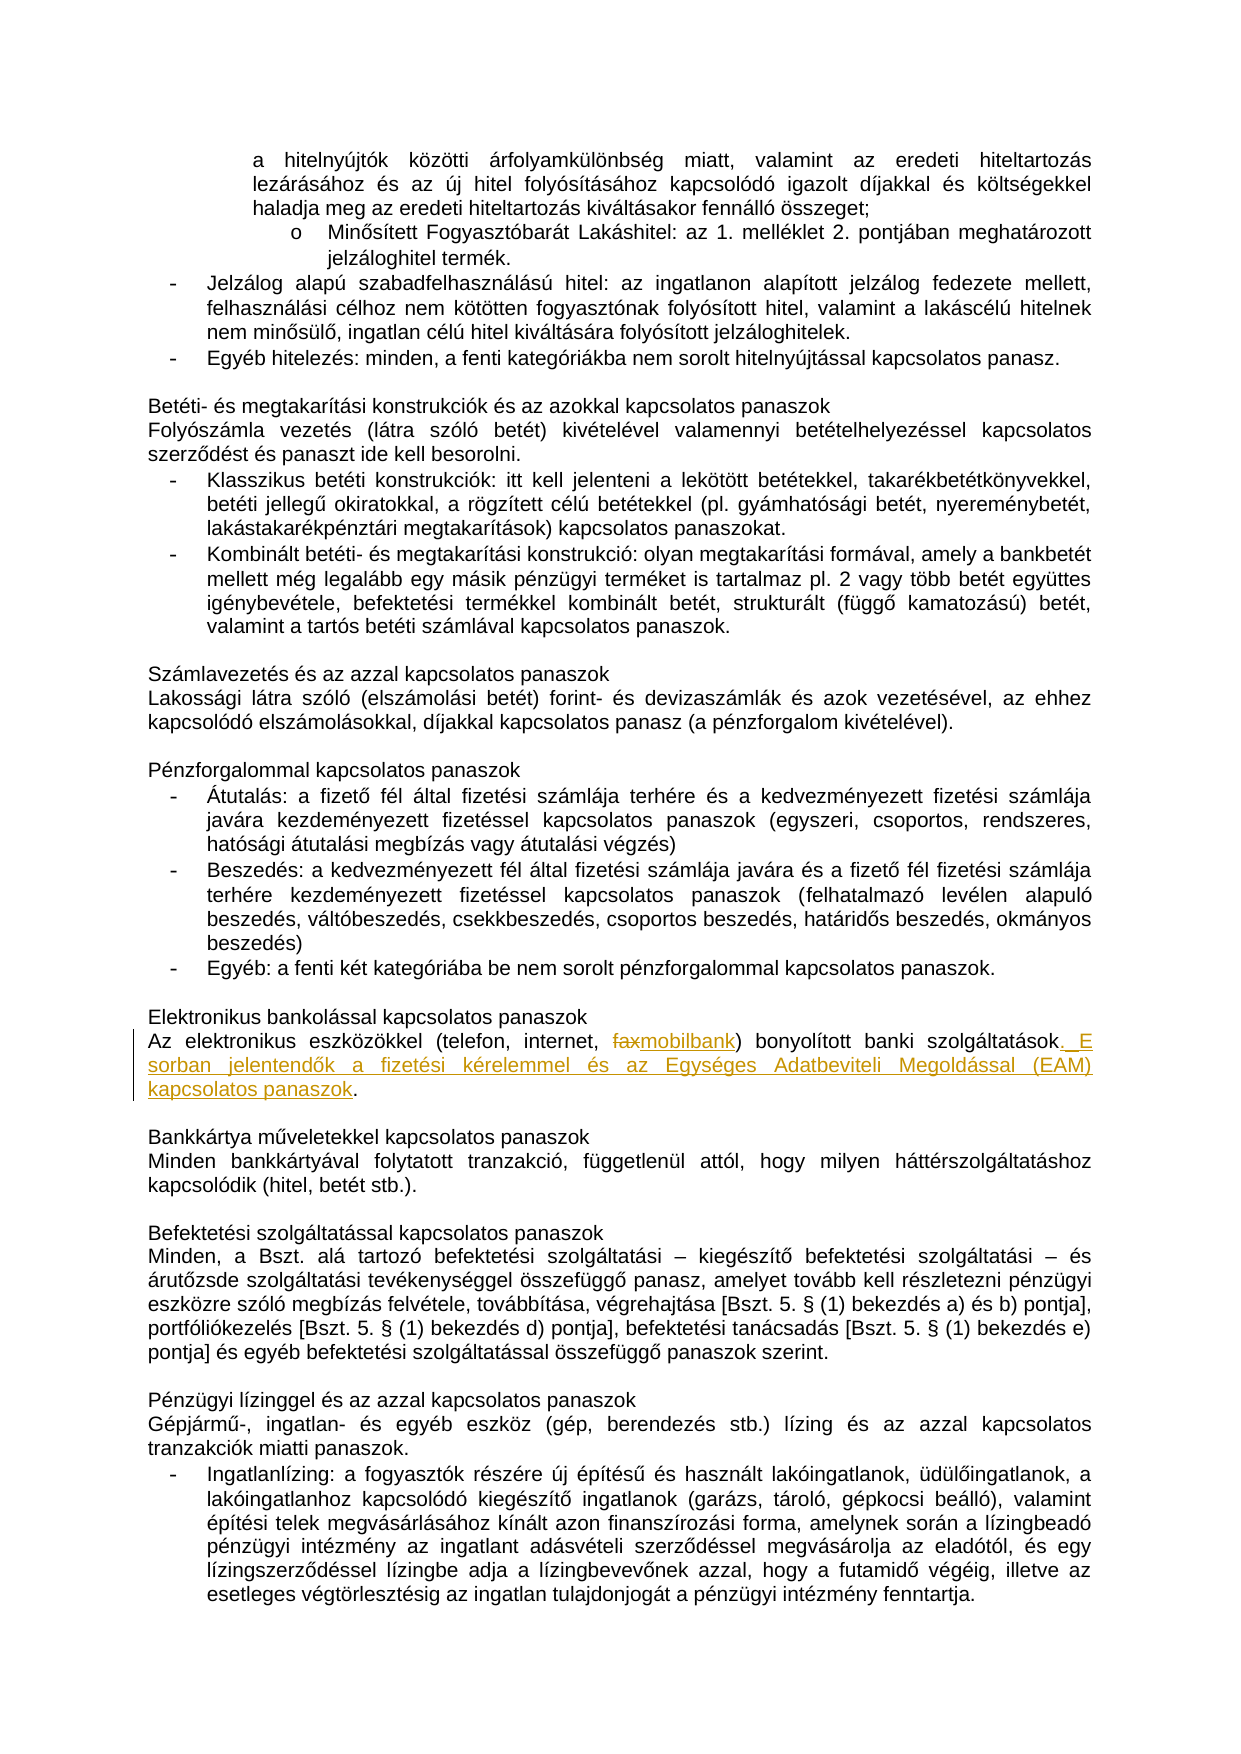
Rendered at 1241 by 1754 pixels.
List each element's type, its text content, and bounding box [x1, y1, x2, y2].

text Betéti- és megtakarítási konstrukciók és az azokkal kapcsolatos panaszok [148, 394, 1093, 418]
text Befektetési szolgáltatással kapcsolatos panaszok [148, 1220, 1093, 1244]
list Egyéb: a fenti két kategóriába be nem sorolt pénzforgalommal kapcsolatos panaszok. [169, 954, 1093, 981]
list Átutalás: a fizető fél által fizetési számlája terhére és a kedvezményezett fizetési számlája javára kezdeményezett fizetéssel kapcsolatos panaszok (egyszeri, csoportos, rendszeres, hatósági átutalási megbízás vagy átutalási végzés) [169, 782, 1093, 856]
text Az elektronikus eszközökkel (telefon, internet, ) bonyolított banki szolgáltatások. [148, 1029, 1093, 1074]
list Egyéb hitelezés: minden, a fenti kategóriákba nem sorolt hitelnyújtással kapcsolatos panasz. [169, 343, 1093, 370]
text Bankkártya műveletekkel kapcsolatos panaszok [148, 1124, 1093, 1148]
text Folyószámla vezetés (látra szóló betét) kivételével valamennyi betételhelyezéssel kapcsolatos szerződést és panaszt ide kell besorolni. [148, 418, 1093, 466]
text Pénzforgalommal kapcsolatos panaszok [148, 758, 1093, 782]
list Jelzálog alapú szabadfelhasználású hitel: az ingatlanon alapított jelzálog fedezete mellett, felhasználási célhoz nem kötötten fogyasztónak folyósított hitel, valamint a lakáscélú hitelnek nem minősülő, ingatlan célú hitel kiváltására folyósított jelzáloghitelek. [169, 269, 1093, 343]
text Elektronikus bankolással kapcsolatos panaszok [148, 1005, 1093, 1029]
text Gépjármű-, ingatlan- és egyéb eszköz (gép, berendezés stb.) lízing és az azzal kapcsolatos tranzakciók miatti panaszok. [148, 1412, 1093, 1460]
list Beszedés: a kedvezményezett fél által fizetési számlája javára és a fizető fél fizetési számlája terhére kezdeményezett fizetéssel kapcsolatos panaszok (felhatalmazó levélen alapuló beszedés, váltóbeszedés, csekkbeszedés, csoportos beszedés, határidős beszedés, okmányos beszedés) [169, 856, 1093, 954]
text Minden bankkártyával folytatott tranzakció, függetlenül attól, hogy milyen háttérszolgáltatáshoz kapcsolódik (hitel, betét stb.). [148, 1148, 1093, 1196]
list Minősített Fogyasztóbarát Lakáshitel: az 1. melléklet 2. pontjában meghatározott jelzáloghitel termék. [290, 219, 1093, 269]
list Klasszikus betéti konstrukciók: itt kell jelenteni a lekötött betétekkel, takarékbetétkönyvekkel, betéti jellegű okiratokkal, a rögzített célú betétekkel (pl. gyámhatósági betét, nyereménybetét, lakástakarékpénztári megtakarítások) kapcsolatos panaszokat. [169, 466, 1093, 540]
text Lakossági látra szóló (elszámolási betét) forint- és devizaszámlák és azok vezetésével, az ehhez kapcsolódó elszámolásokkal, díjakkal kapcsolatos panasz (a pénzforgalom kivételével). [148, 686, 1093, 734]
text Pénzügyi lízinggel és az azzal kapcsolatos panaszok [148, 1388, 1093, 1412]
text Számlavezetés és az azzal kapcsolatos panaszok [148, 662, 1093, 686]
text Az elektronikus eszközökkel (telefon, internet, ) bonyolított banki szolgáltatások. [148, 1075, 1093, 1101]
text Minden, a Bszt. alá tartozó befektetési szolgáltatási – kiegészítő befektetési szolgáltatási – és árutőzsde szolgáltatási tevékenységgel összefüggő panasz, amelyet tovább kell részletezni pénzügyi eszközre szóló megbízás felvétele, továbbítása, végrehajtása [Bszt. 5. § (1) bekezdés a) és b) pontja], portfóliókezelés [Bszt. 5. § (1) bekezdés d) pontja], befektetési tanácsadás [Bszt. 5. § (1) bekezdés e) pontja] és egyéb befektetési szolgáltatással összefüggő panaszok szerint. [148, 1244, 1093, 1364]
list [215, 148, 1093, 219]
list Ingatlanlízing: a fogyasztók részére új építésű és használt lakóingatlanok, üdülőingatlanok, a lakóingatlanhoz kapcsolódó kiegészítő ingatlanok (garázs, tároló, gépkocsi beálló), valamint építési telek megvásárlásához kínált azon finanszírozási forma, amelynek során a lízingbeadó pénzügyi intézmény az ingatlant adásvételi szerződéssel megvásárolja az eladótól, és egy lízingszerződéssel lízingbe adja a lízingbevevőnek azzal, hogy a futamidő végéig, illetve az esetleges végtörlesztésig az ingatlan tulajdonjogát a pénzügyi intézmény fenntartja. [169, 1460, 1093, 1606]
list Kombinált betéti- és megtakarítási konstrukció: olyan megtakarítási formával, amely a bankbetét mellett még legalább egy másik pénzügyi terméket is tartalmaz pl. 2 vagy több betét együttes igénybevétele, befektetési termékkel kombinált betét, strukturált (függő kamatozású) betét, valamint a tartós betéti számlával kapcsolatos panaszok. [169, 540, 1093, 638]
